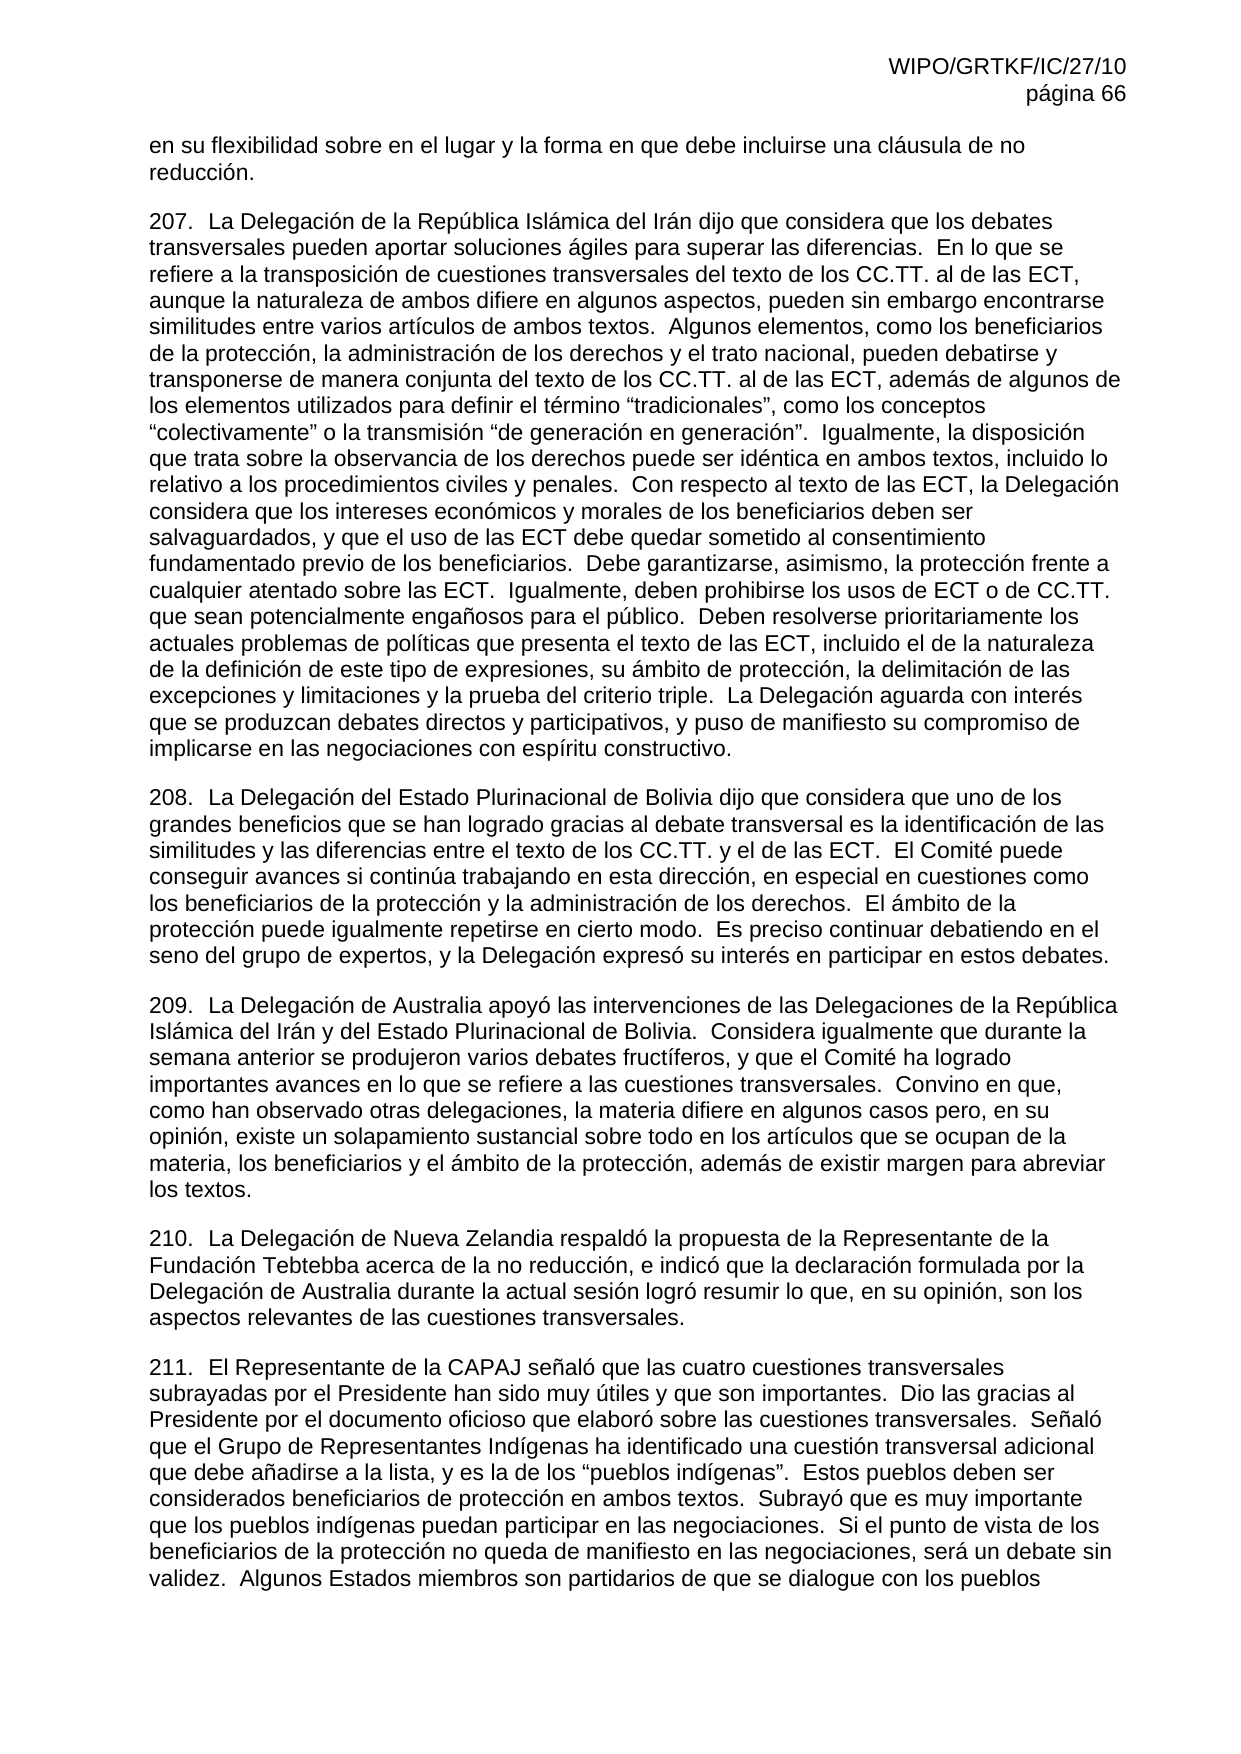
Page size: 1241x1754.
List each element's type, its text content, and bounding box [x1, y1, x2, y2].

list La Delegación del Estado Plurinacional de Bolivia dijo que considera que uno de los grandes beneficios que se han logrado gracias al debate transversal es la identificación de las similitudes y las diferencias entre el texto de los CC.TT. y el de las ECT. El Comité puede conseguir avances si continúa trabajando en esta dirección, en especial en cuestiones como los beneficiarios de la protección y la administración de los derechos. El ámbito de la protección puede igualmente repetirse en cierto modo. Es preciso continuar debatiendo en el seno del grupo de expertos, y la Delegación expresó su interés en participar en estos debates. [149, 784, 1122, 969]
list La Delegación de Nueva Zelandia respaldó la propuesta de la Representante de la Fundación Tebtebba acerca de la no reducción, e indicó que la declaración formulada por la Delegación de Australia durante la actual sesión logró resumir lo que, en su opinión, son los aspectos relevantes de las cuestiones transversales. [149, 1225, 1122, 1331]
list La Delegación de Australia apoyó las intervenciones de las Delegaciones de la República Islámica del Irán y del Estado Plurinacional de Bolivia. Considera igualmente que durante la semana anterior se produjeron varios debates fructíferos, y que el Comité ha logrado importantes avances en lo que se refiere a las cuestiones transversales. Convino en que, como han observado otras delegaciones, la materia difiere en algunos casos pero, en su opinión, existe un solapamiento sustancial sobre todo en los artículos que se ocupan de la materia, los beneficiarios y el ámbito de la protección, además de existir margen para abreviar los textos. [149, 992, 1122, 1202]
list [149, 1354, 1122, 1591]
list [149, 132, 1122, 185]
list La Delegación de la República Islámica del Irán dijo que considera que los debates transversales pueden aportar soluciones ágiles para superar las diferencias. En lo que se refiere a la transposición de cuestiones transversales del texto de los CC.TT. al de las ECT, aunque la naturaleza de ambos difiere en algunos aspectos, pueden sin embargo encontrarse similitudes entre varios artículos de ambos textos. Algunos elementos, como los beneficiarios de la protección, la administración de los derechos y el trato nacional, pueden debatirse y transponerse de manera conjunta del texto de los CC.TT. al de las ECT, además de algunos de los elementos utilizados para definir el término “tradicionales”, como los conceptos “colectivamente” o la transmisión “de generación en generación”. Igualmente, la disposición que trata sobre la observancia de los derechos puede ser idéntica en ambos textos, incluido lo relativo a los procedimientos civiles y penales. Con respecto al texto de las ECT, la Delegación considera que los intereses económicos y morales de los beneficiarios deben ser salvaguardados, y que el uso de las ECT debe quedar sometido al consentimiento fundamentado previo de los beneficiarios. Debe garantizarse, asimismo, la protección frente a cualquier atentado sobre las ECT. Igualmente, deben prohibirse los usos de ECT o de CC.TT. que sean potencialmente engañosos para el público. Deben resolverse prioritariamente los actuales problemas de políticas que presenta el texto de las ECT, incluido el de la naturaleza de la definición de este tipo de expresiones, su ámbito de protección, la delimitación de las excepciones y limitaciones y la prueba del criterio triple. La Delegación aguarda con interés que se produzcan debates directos y participativos, y puso de manifiesto su compromiso de implicarse en las negociaciones con espíritu constructivo. [149, 208, 1122, 761]
